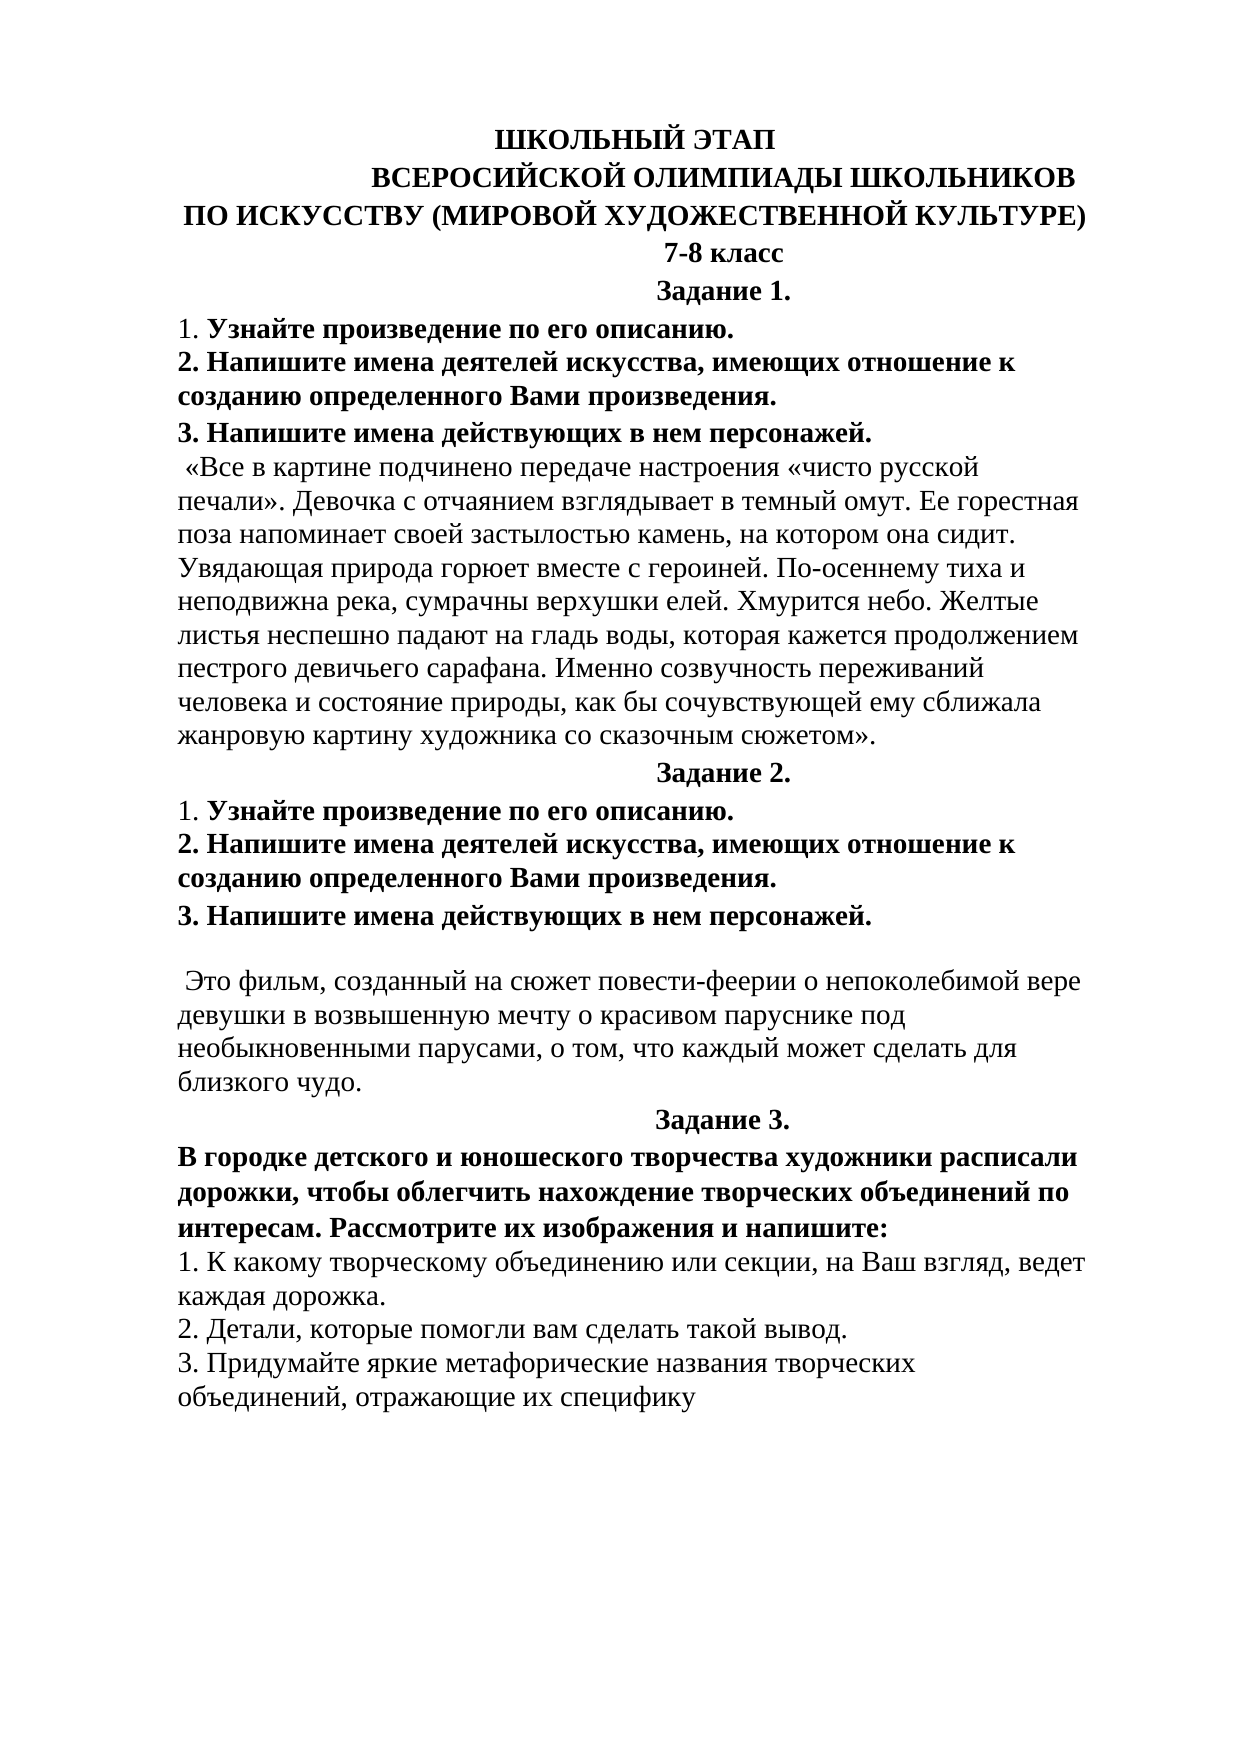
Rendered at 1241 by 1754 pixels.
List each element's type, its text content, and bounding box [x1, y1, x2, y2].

text 3. Напишите имена действующих в нем персонажей. «Все в картине подчинено передаче настроения «чисто русской печали». Девочка с отчаянием взглядывает в темный омут. Ее горестная поза напоминает своей застылостью камень, на котором она сидит. Увядающая природа горюет вместе с героиней. По-осеннему тиха и неподвижна река, сумрачны верхушки елей. Хмурится небо. Желтые листья неспешно падают на гладь воды, которая кажется продолжением пестрого девичьего сарафана. Именно созвучность переживаний человека и состояние природы, как бы сочувствующей ему сближала жанровую картину художника со сказочным сюжетом». [177, 416, 1093, 751]
text Задание 3. [177, 1102, 1093, 1135]
text Задание 2. [354, 755, 1093, 789]
text ПО ИСКУССТВУ (МИРОВОЙ ХУДОЖЕСТВЕННОЙ КУЛЬТУРЕ) [177, 198, 1093, 231]
text Задание 1. [354, 273, 1093, 307]
text 7-8 класс [354, 235, 1093, 269]
text 3. Напишите имена действующих в нем персонажей. [177, 898, 1093, 959]
text ШКОЛЬНЫЙ ЭТАП [177, 122, 1093, 156]
text В городке детского и юношеского творчества художники расписали дорожки, чтобы облегчить нахождение творческих объединений по интересам. Рассмотрите их изображения и напишите: 1. К какому творческому объединению или секции, на Ваш взгляд, ведет каждая дорожка. 2. Детали, которые помогли вам сделать такой вывод. 3. Придумайте яркие метафорические названия творческих объединений, отражающие их специфику [177, 1139, 1093, 1414]
list Узнайте произведение по его описанию. 2. Напишите имена деятелей искусства, имеющих отношение к созданию определенного Вами произведения. [177, 311, 1093, 411]
text ВСЕРОСИЙСКОЙ ОЛИМПИАДЫ ШКОЛЬНИКОВ [354, 160, 1093, 193]
list Узнайте произведение по его описанию. 2. Напишите имена деятелей искусства, имеющих отношение к созданию определенного Вами произведения. [177, 793, 1093, 893]
text Это фильм, созданный на сюжет повести-феерии о непоколебимой вере девушки в возвышенную мечту о красивом паруснике под необыкновенными парусами, о том, что каждый может сделать для близкого чудо. [177, 963, 1093, 1098]
